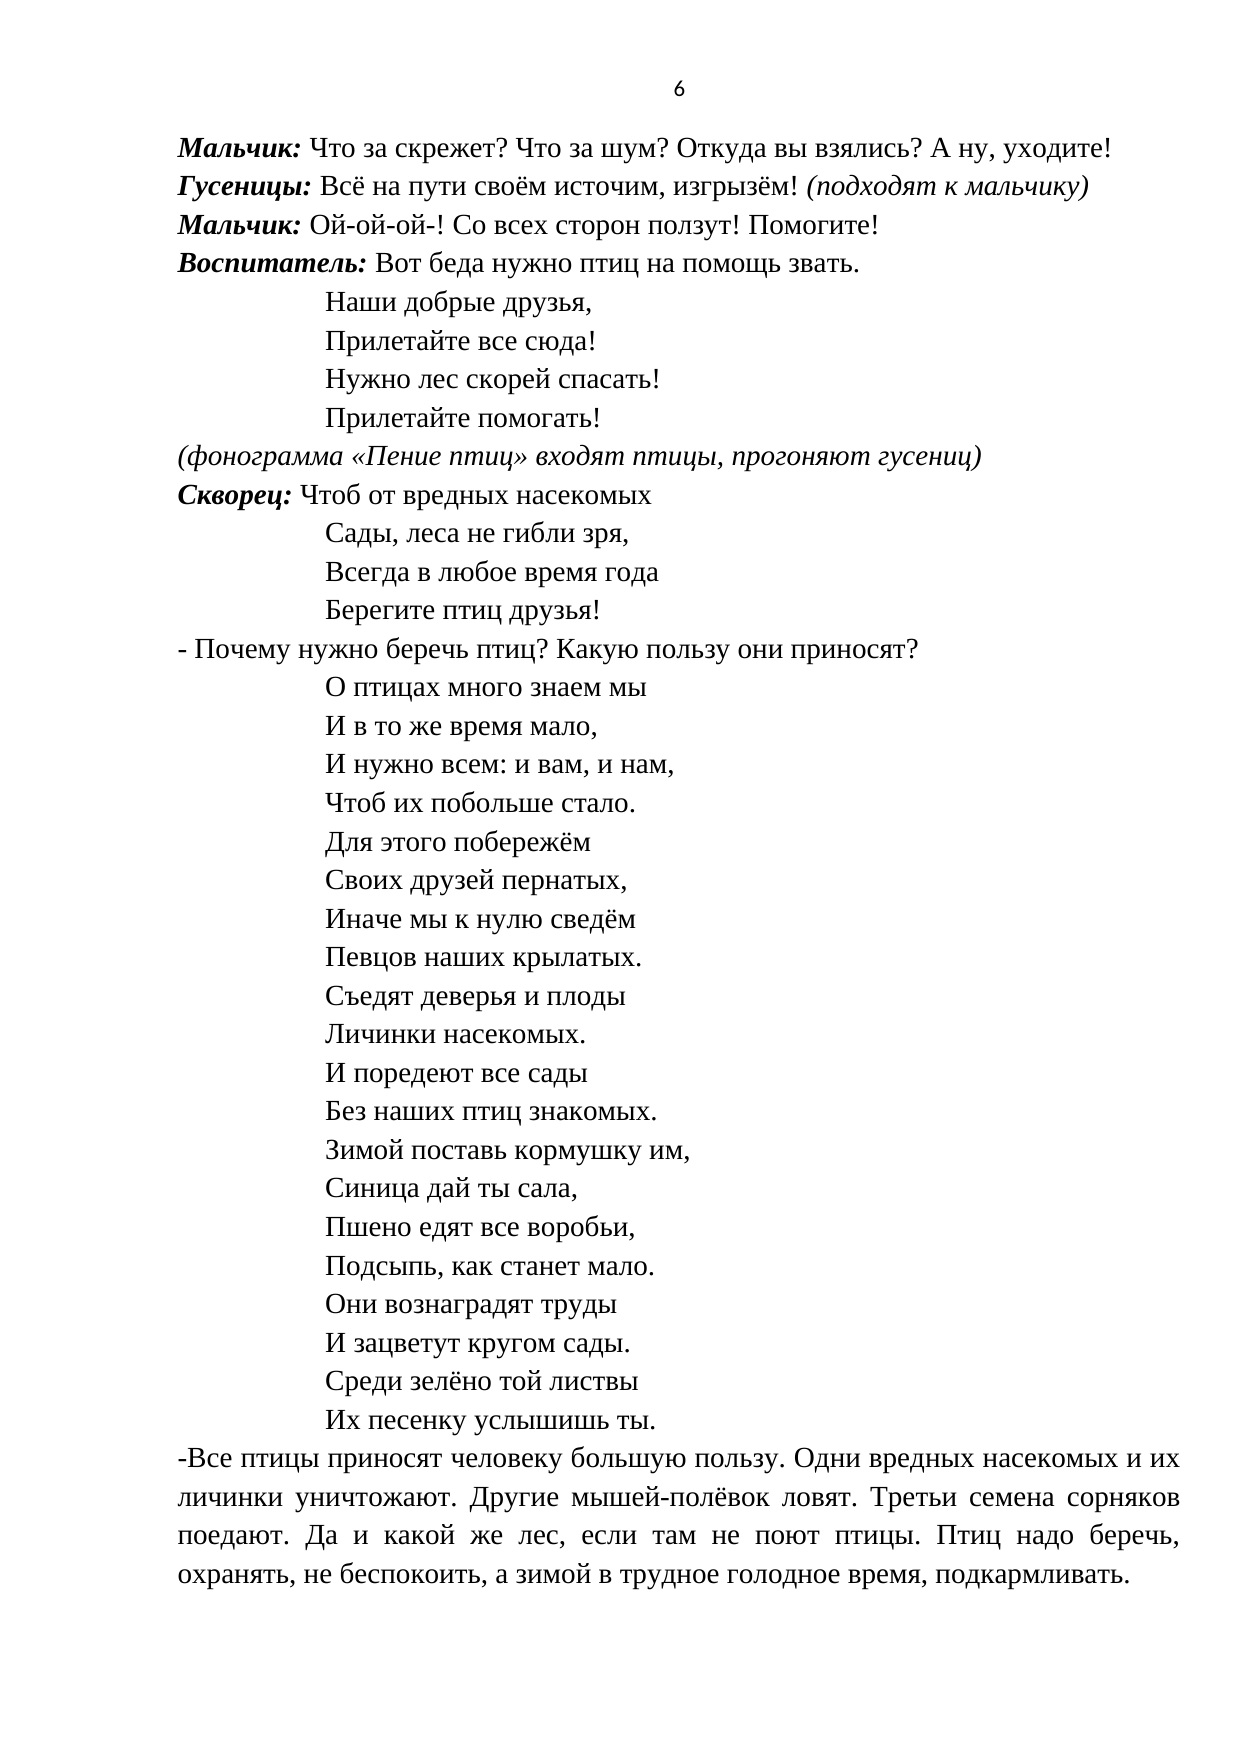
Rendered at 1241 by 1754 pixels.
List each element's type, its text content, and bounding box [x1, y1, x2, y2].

text Съедят деверья и плоды [325, 978, 1181, 1011]
text Чтоб их побольше стало. [325, 785, 1181, 819]
text Для этого побережём [325, 824, 1181, 857]
text Прилетайте все сюда! [177, 323, 1181, 356]
text Всегда в любое время года [177, 554, 1181, 587]
text И нужно всем: и вам, и нам, [325, 747, 1181, 780]
text Скворец: Чтоб от вредных насекомых [177, 477, 1181, 510]
text (фонограмма «Пение птиц» входят птицы, прогоняют гусениц) [177, 438, 1181, 472]
text Прилетайте помогать! [177, 400, 1181, 433]
text И зацветут кругом сады. [325, 1325, 1181, 1358]
text О птицах много знаем мы [177, 669, 1181, 703]
text И в то же время мало, [325, 708, 1181, 742]
text Берегите птиц друзья! [177, 592, 1181, 626]
text Их песенку услышишь ты. [325, 1402, 1181, 1435]
text Воспитатель: Вот беда нужно птиц на помощь звать. [177, 246, 1181, 279]
text -Все птицы приносят человеку большую пользу. Одни вредных насекомых и их личинки уничтожают. Другие мышей-полёвок ловят. Третьи семена сорняков поедают. Да и какой же лес, если там не поют птицы. Птиц надо беречь, охранять, не беспокоить, а зимой в трудное голодное время, подкармливать. [177, 1440, 1181, 1589]
text Наши добрые друзья, [177, 284, 1181, 318]
text Певцов наших крылатых. [325, 939, 1181, 973]
text Личинки насекомых. [325, 1016, 1181, 1050]
text Мальчик: Ой-ой-ой-! Со всех сторон ползут! Помогите! [177, 207, 1181, 241]
text Гусеницы: Всё на пути своём источим, изгрызём! (подходят к мальчику) [177, 168, 1181, 202]
text Сады, леса не гибли зря, [177, 515, 1181, 549]
text Зимой поставь кормушку им, [325, 1132, 1181, 1166]
text - Почему нужно беречь птиц? Какую пользу они приносят? [177, 631, 1181, 664]
text Среди зелёно той листвы [325, 1363, 1181, 1397]
text Мальчик: Что за скрежет? Что за шум? Откуда вы взялись? А ну, уходите! [177, 130, 1181, 163]
text Подсыпь, как станет мало. [325, 1248, 1181, 1281]
text Пшено едят все воробьи, [325, 1209, 1181, 1243]
text Своих друзей пернатых, [325, 862, 1181, 896]
text Без наших птиц знакомых. [325, 1093, 1181, 1127]
text Нужно лес скорей спасать! [177, 361, 1181, 395]
text Иначе мы к нулю сведём [325, 901, 1181, 934]
text Синица дай ты сала, [325, 1171, 1181, 1204]
text И поредеют все сады [325, 1055, 1181, 1088]
text Они вознаградят труды [325, 1286, 1181, 1320]
